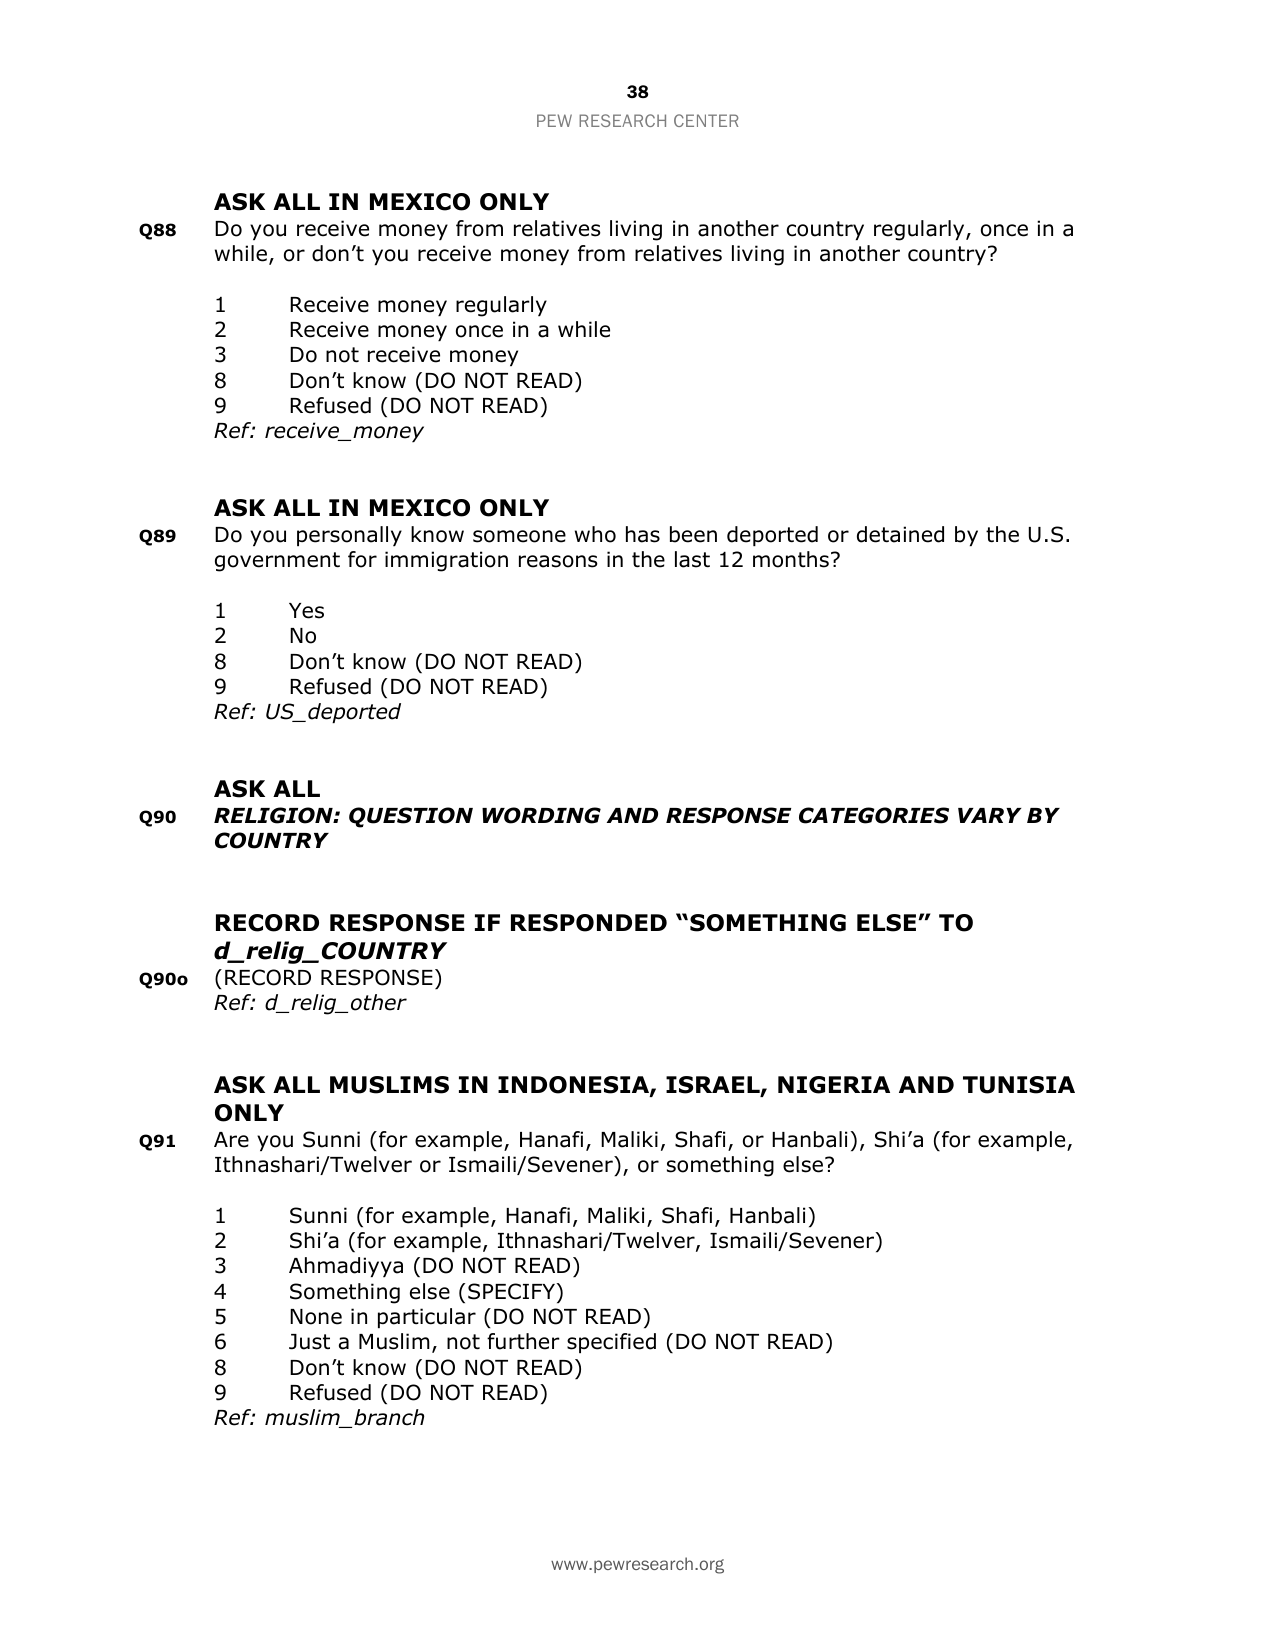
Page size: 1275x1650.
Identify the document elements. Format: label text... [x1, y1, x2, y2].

text 9 Refused (DO NOT READ) [214, 673, 1136, 699]
text 8 Don’t know (DO NOT READ) [214, 648, 1136, 673]
text 4 Something else (SPECIFY) [214, 1278, 1136, 1303]
text Ref: receive_money [139, 418, 1136, 443]
text ASK ALL IN MEXICO ONLY [139, 187, 1136, 215]
text RECORD RESPONSE IF RESPONDED “SOMETHING ELSE” TO d_relig_COUNTRY [214, 909, 1136, 964]
text Ref: muslim_branch [214, 1405, 1136, 1430]
text Q90 RELIGION: QUESTION WORDING AND RESPONSE CATEGORIES VARY BY COUNTRY [139, 802, 1136, 853]
text Ref: US_deported [139, 699, 1136, 724]
text 2 No [214, 623, 1136, 648]
text 8 Don’t know (DO NOT READ) [214, 1354, 1136, 1379]
text 1 Sunni (for example, Hanafi, Maliki, Shafi, Hanbali) [214, 1202, 1136, 1227]
text 8 Don’t know (DO NOT READ) [214, 367, 1136, 392]
text Q88 Do you receive money from relatives living in another country regularly, once in a while, or don’t you receive money from relatives living in another country? [139, 215, 1136, 266]
text 3 Ahmadiyya (DO NOT READ) [214, 1253, 1136, 1278]
text ASK ALL IN MEXICO ONLY [214, 494, 1136, 522]
text 3 Do not receive money [214, 342, 1136, 367]
text 6 Just a Muslim, not further specified (DO NOT READ) [214, 1329, 1136, 1354]
text ASK ALL [214, 775, 1136, 802]
text Q90o (RECORD RESPONSE) [139, 964, 1136, 990]
text 1 Receive money regularly [214, 291, 1136, 317]
text ASK ALL MUSLIMS IN INDONESIA, ISRAEL, NIGERIA AND TUNISIA ONLY [214, 1071, 1136, 1126]
text 2 Receive money once in a while [214, 317, 1136, 342]
text 9 Refused (DO NOT READ) [214, 392, 1136, 418]
text 1 Yes [214, 597, 1136, 623]
text Ref: d_relig_other [214, 990, 1136, 1015]
text Q89 Do you personally know someone who has been deported or detained by the U.S. government for immigration reasons in the last 12 months? [139, 522, 1136, 572]
text 9 Refused (DO NOT READ) [214, 1379, 1136, 1405]
text 2 Shi’a (for example, Ithnashari/Twelver, Ismaili/Sevener) [214, 1227, 1136, 1253]
text Q91 Are you Sunni (for example, Hanafi, Maliki, Shafi, or Hanbali), Shi’a (for example, Ithnashari/Twelver or Ismaili/Sevener), or something else? [139, 1126, 1136, 1177]
text 5 None in particular (DO NOT READ) [214, 1303, 1136, 1329]
